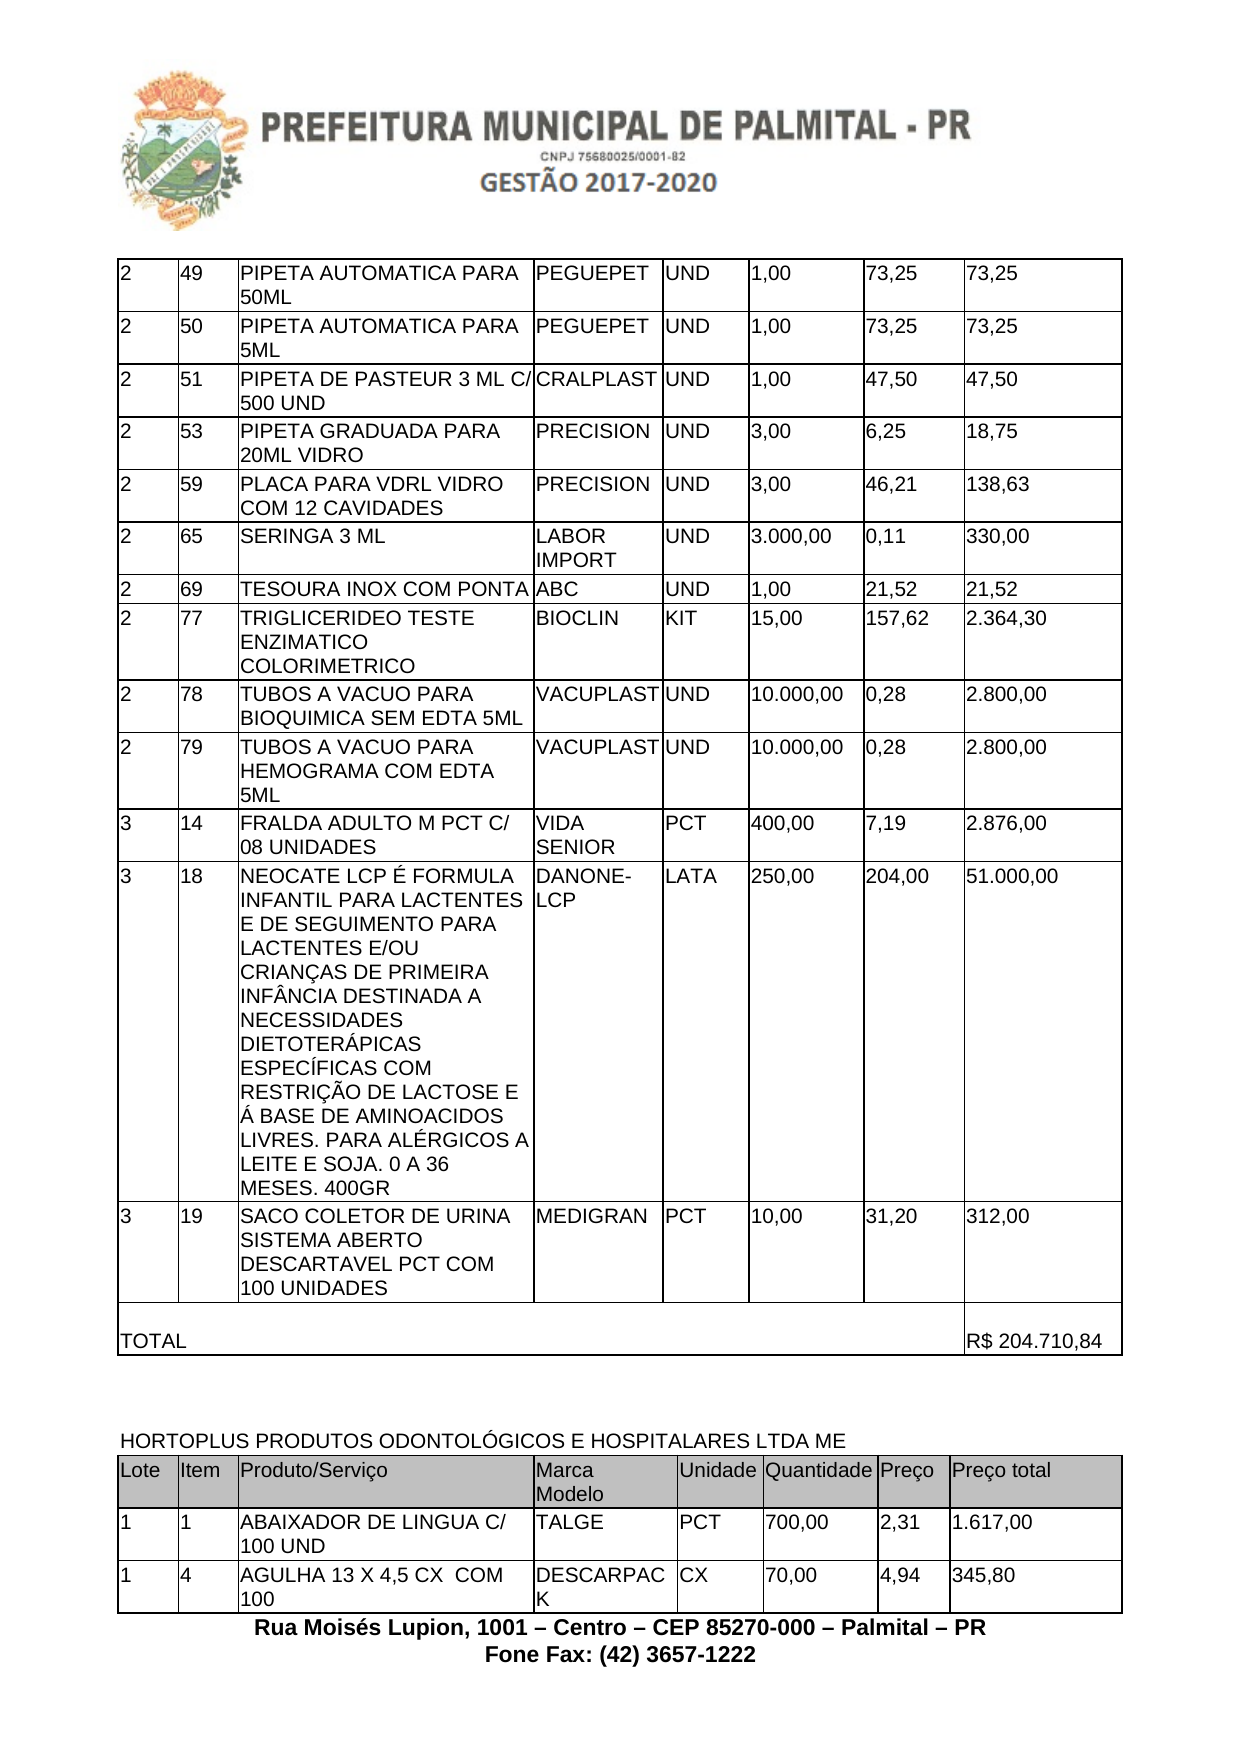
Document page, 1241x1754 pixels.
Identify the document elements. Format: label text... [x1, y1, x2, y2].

table_cell 2.800,00 [965, 681, 1121, 732]
table_cell 69 [179, 575, 238, 602]
table_cell VACUPLAST [535, 681, 662, 732]
table_cell 53 [179, 418, 238, 468]
table_cell LATA [664, 862, 748, 1201]
table_cell 2 [119, 365, 178, 416]
table_cell SACO COLETOR DE URINA SISTEMA ABERTO DESCARTAVEL PCT COM 100 UNIDADES [239, 1202, 533, 1301]
table_cell 2 [119, 733, 178, 808]
table_cell PIPETA AUTOMATICA PARA 50ML [239, 260, 533, 311]
table_cell Quantidade [764, 1456, 877, 1507]
table_cell ABC [535, 575, 662, 602]
table_cell 400,00 [750, 810, 863, 861]
table_cell 18 [179, 862, 238, 1201]
table_cell 78 [179, 681, 238, 732]
table_cell BIOCLIN [535, 604, 662, 679]
table_cell Item [179, 1456, 238, 1507]
table_cell PCT [664, 810, 748, 861]
table_cell UND [664, 523, 748, 574]
table_cell Preço total [951, 1456, 1121, 1507]
table_cell 73,25 [865, 312, 964, 363]
table_cell 73,25 [965, 312, 1121, 363]
table_cell 0,28 [865, 733, 964, 808]
table_cell 2.364,30 [965, 604, 1121, 679]
table_cell 2 [119, 470, 178, 521]
table_cell UND [664, 470, 748, 521]
table_cell 46,21 [865, 470, 964, 521]
table_cell PCT [664, 1202, 748, 1301]
table_cell 700,00 [764, 1509, 877, 1560]
table_cell DANONE-LCP [535, 862, 662, 1201]
table_cell 73,25 [865, 260, 964, 311]
table_cell AGULHA 13 X 4,5 CX COM 100 [239, 1561, 533, 1612]
table_cell 14 [179, 810, 238, 861]
table_cell UND [664, 575, 748, 602]
picture [118, 59, 1004, 231]
table_cell CX [678, 1561, 763, 1612]
table_cell 10,00 [750, 1202, 863, 1301]
table_cell 15,00 [750, 604, 863, 679]
table_cell 1,00 [750, 365, 863, 416]
table_cell 3 [119, 810, 178, 861]
table_cell NEOCATE LCP É FORMULA INFANTIL PARA LACTENTES E DE SEGUIMENTO PARA LACTENTES E/OU CRIANÇAS DE PRIMEIRA INFÂNCIA DESTINADA A NECESSIDADES DIETOTERÁPICAS ESPECÍFICAS COM RESTRIÇÃO DE LACTOSE E Á BASE DE AMINOACIDOS LIVRES. PARA ALÉRGICOS A LEITE E SOJA. 0 A 36 MESES. 400GR [239, 862, 533, 1201]
table_cell 3.000,00 [750, 523, 863, 574]
table_cell 18,75 [965, 418, 1121, 468]
table_cell 2 [119, 604, 178, 679]
table_cell TUBOS A VACUO PARA HEMOGRAMA COM EDTA 5ML [239, 733, 533, 808]
table_cell Marca Modelo [535, 1456, 677, 1507]
table_cell 1,00 [750, 312, 863, 363]
table_cell PIPETA GRADUADA PARA 20ML VIDRO [239, 418, 533, 468]
table_cell UND [664, 312, 748, 363]
table_cell UND [664, 733, 748, 808]
table_cell 6,25 [865, 418, 964, 468]
table_cell 4,94 [879, 1561, 949, 1612]
table_cell 1 [119, 1561, 178, 1612]
table_cell 47,50 [865, 365, 964, 416]
table_cell 50 [179, 312, 238, 363]
table_cell 0,11 [865, 523, 964, 574]
table_cell 2.876,00 [965, 810, 1121, 861]
table_cell 65 [179, 523, 238, 574]
table_cell 19 [179, 1202, 238, 1301]
table_cell VACUPLAST [535, 733, 662, 808]
table_cell 1.617,00 [951, 1509, 1121, 1560]
table_cell 2 [119, 312, 178, 363]
table_cell 0,28 [865, 681, 964, 732]
table_cell UND [664, 260, 748, 311]
table_cell UND [664, 365, 748, 416]
table_cell 2,31 [879, 1509, 949, 1560]
table_cell 330,00 [965, 523, 1121, 574]
table_cell PIPETA AUTOMATICA PARA 5ML [239, 312, 533, 363]
table_cell DESCARPACK [535, 1561, 677, 1612]
table_cell 2.800,00 [965, 733, 1121, 808]
table_cell 2 [119, 575, 178, 602]
table_cell FRALDA ADULTO M PCT C/ 08 UNIDADES [239, 810, 533, 861]
table_cell 2 [119, 523, 178, 574]
table_cell 4 [179, 1561, 238, 1612]
table_cell PRECISION [535, 418, 662, 468]
table_cell TRIGLICERIDEO TESTE ENZIMATICO COLORIMETRICO [239, 604, 533, 679]
table_cell TESOURA INOX COM PONTA [239, 575, 533, 602]
table_cell SERINGA 3 ML [239, 523, 533, 574]
table_cell Unidade [678, 1456, 763, 1507]
table_cell 138,63 [965, 470, 1121, 521]
table_cell LABOR IMPORT [535, 523, 662, 574]
table_cell ABAIXADOR DE LINGUA C/ 100 UND [239, 1509, 533, 1560]
table_cell TALGE [535, 1509, 677, 1560]
table_cell 250,00 [750, 862, 863, 1201]
table_cell 1,00 [750, 575, 863, 602]
table_cell 31,20 [865, 1202, 964, 1301]
table_cell CRALPLAST [535, 365, 662, 416]
table_cell HORTOPLUS PRODUTOS ODONTOLÓGICOS E HOSPITALARES LTDA ME [118, 1356, 1122, 1454]
table_cell 79 [179, 733, 238, 808]
table_cell 1 [119, 1509, 178, 1560]
table_cell KIT [664, 604, 748, 679]
table_cell 47,50 [965, 365, 1121, 416]
table_cell 204,00 [865, 862, 964, 1201]
table_cell MEDIGRAN [535, 1202, 662, 1301]
table_cell PEGUEPET [535, 260, 662, 311]
table_cell PCT [678, 1509, 763, 1560]
table_cell 1 [179, 1509, 238, 1560]
table_cell 51.000,00 [965, 862, 1121, 1201]
table_cell 77 [179, 604, 238, 679]
table_cell PLACA PARA VDRL VIDRO COM 12 CAVIDADES [239, 470, 533, 521]
table_cell 73,25 [965, 260, 1121, 311]
table_cell 10.000,00 [750, 681, 863, 732]
table_cell 49 [179, 260, 238, 311]
table_cell VIDA SENIOR [535, 810, 662, 861]
table_cell Preço [879, 1456, 949, 1507]
table_cell 7,19 [865, 810, 964, 861]
table_cell 312,00 [965, 1202, 1121, 1301]
table_cell Produto/Serviço [239, 1456, 533, 1507]
table_cell 3,00 [750, 470, 863, 521]
table_cell 2 [119, 418, 178, 468]
table_cell 59 [179, 470, 238, 521]
table_cell UND [664, 681, 748, 732]
table_cell 21,52 [965, 575, 1121, 602]
table_cell TOTAL [119, 1303, 964, 1354]
table_cell 3 [119, 1202, 178, 1301]
table_cell 51 [179, 365, 238, 416]
table_cell 345,80 [951, 1561, 1121, 1612]
table_cell Lote [119, 1456, 178, 1507]
table_cell 2 [119, 681, 178, 732]
table_cell R$ 204.710,84 [965, 1303, 1121, 1354]
table_cell PEGUEPET [535, 312, 662, 363]
table_cell UND [664, 418, 748, 468]
table_cell 3,00 [750, 418, 863, 468]
table_cell 1,00 [750, 260, 863, 311]
table_cell 10.000,00 [750, 733, 863, 808]
table_cell 70,00 [764, 1561, 877, 1612]
table_cell 21,52 [865, 575, 964, 602]
table_cell TUBOS A VACUO PARA BIOQUIMICA SEM EDTA 5ML [239, 681, 533, 732]
table_cell 157,62 [865, 604, 964, 679]
table_cell 2 [119, 260, 178, 311]
table_cell 3 [119, 862, 178, 1201]
table_cell PRECISION [535, 470, 662, 521]
table_cell PIPETA DE PASTEUR 3 ML C/ 500 UND [239, 365, 533, 416]
